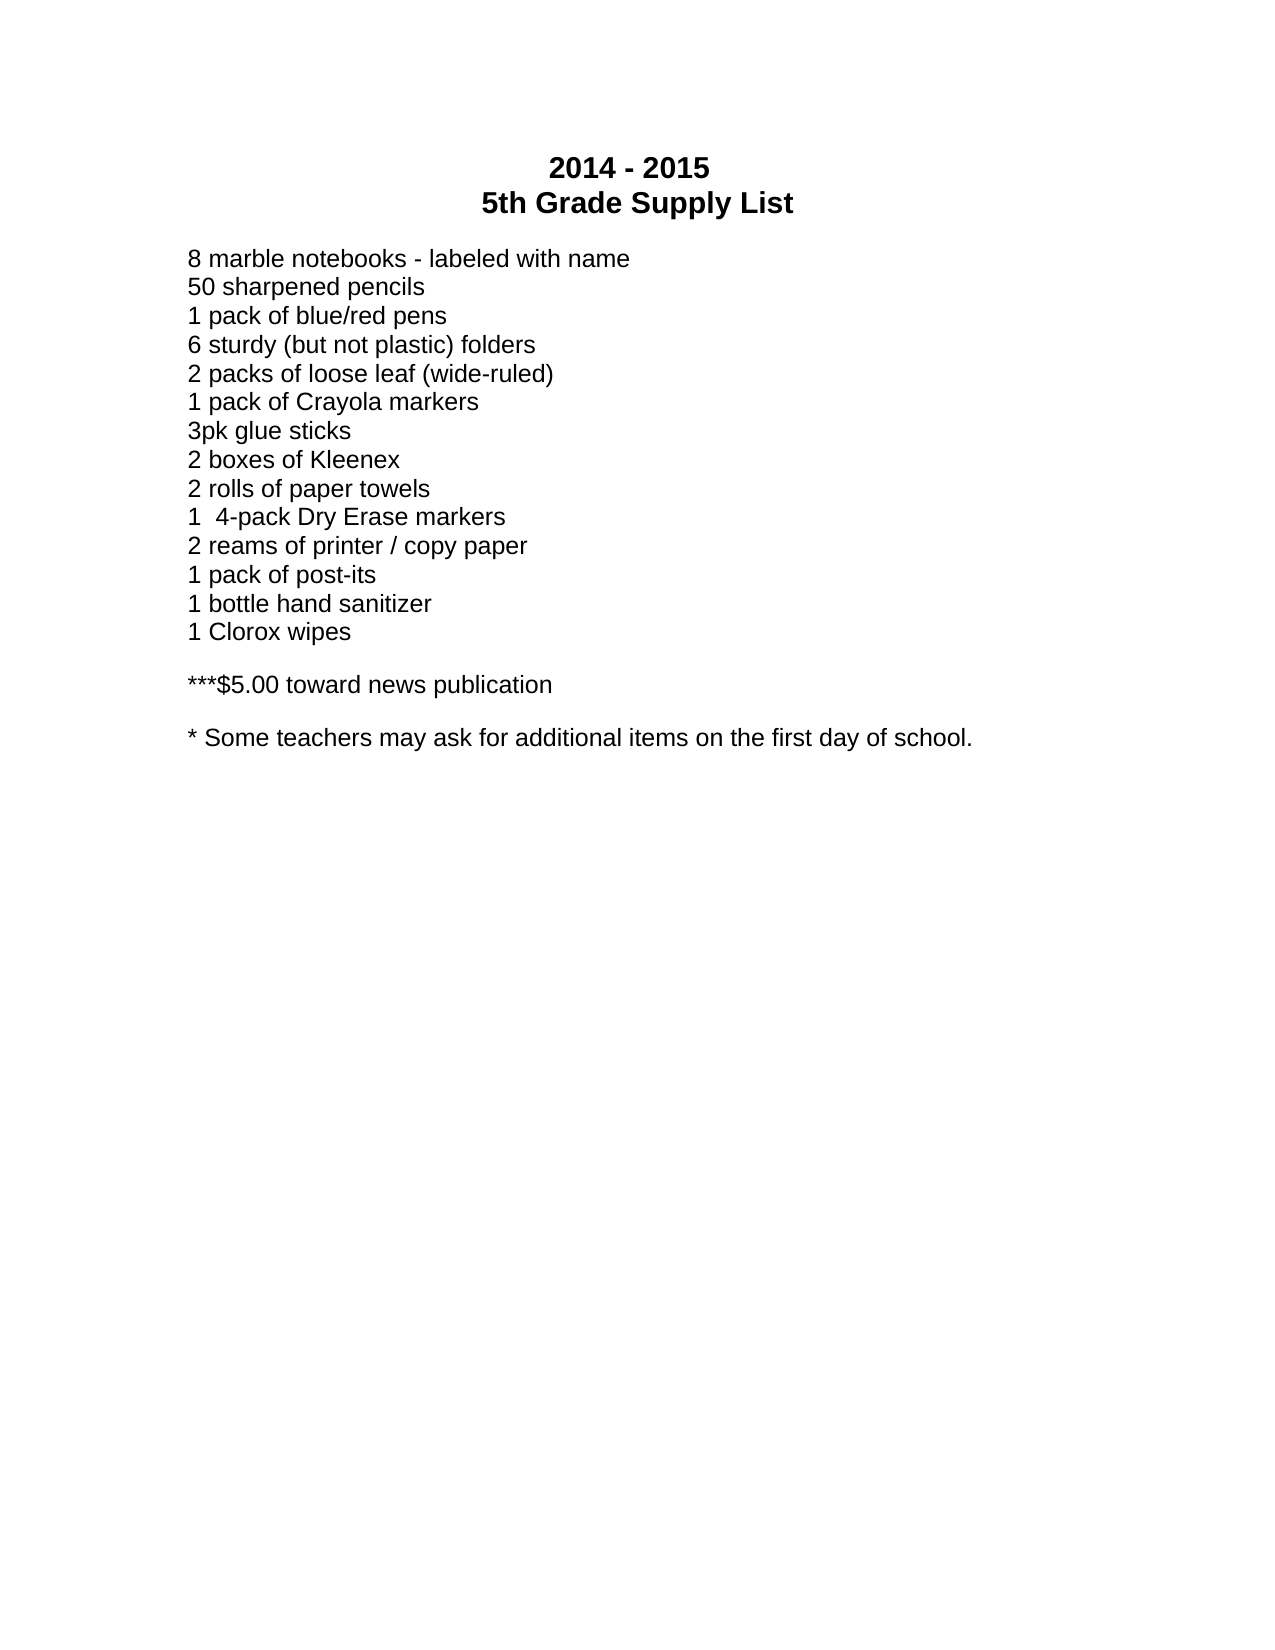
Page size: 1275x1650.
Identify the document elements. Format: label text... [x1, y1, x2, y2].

text 2 reams of printer / copy paper [187, 531, 1087, 560]
text 5th Grade Supply List [187, 185, 1087, 219]
text 1 bottle hand sanitizer [187, 589, 1087, 617]
text 1 4-pack Dry Erase markers [187, 502, 1087, 531]
text 1 pack of Crayola markers [187, 387, 1087, 416]
text 1 pack of post-its [187, 560, 1087, 589]
text 6 sturdy (but not plastic) folders [187, 330, 1087, 359]
text 3pk glue sticks [187, 416, 1087, 445]
text 2 rolls of paper towels [187, 474, 1087, 502]
text 2 packs of loose leaf (wide-ruled) [187, 359, 1087, 387]
text * Some teachers may ask for additional items on the first day of school. [187, 723, 1087, 752]
text 2014 - 2015 [187, 150, 1087, 185]
text ***$5.00 toward news publication [187, 670, 1087, 699]
text 1 pack of blue/red pens [187, 301, 1087, 330]
text 2 boxes of Kleenex [187, 445, 1087, 474]
text 50 sharpened pencils [187, 272, 1087, 301]
text 1 Clorox wipes [187, 617, 1087, 646]
text 8 marble notebooks - labeled with name [187, 244, 1087, 272]
